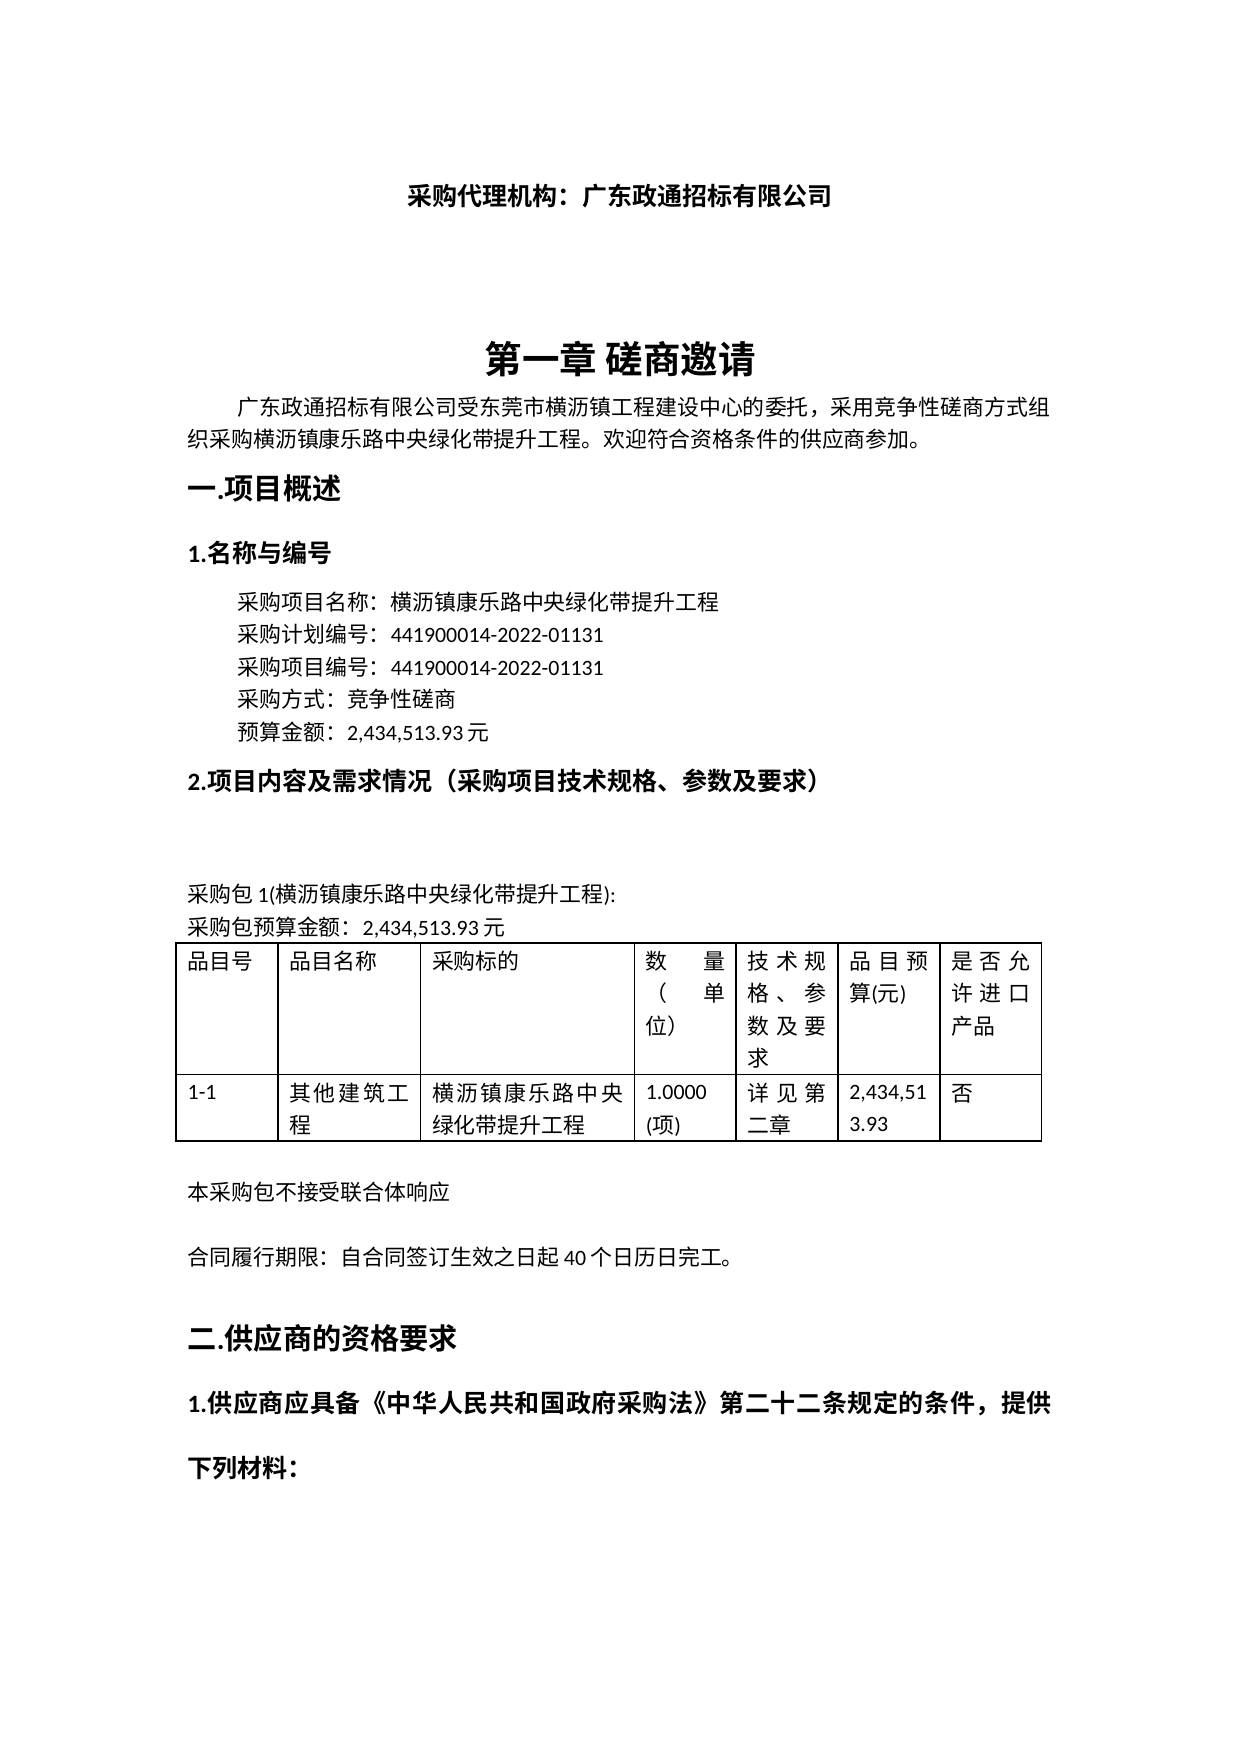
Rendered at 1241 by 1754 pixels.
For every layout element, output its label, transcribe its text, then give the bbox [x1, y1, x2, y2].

table_cell 详见第二章 [737, 1075, 837, 1140]
text 采购项目名称：横沥镇康乐路中央绿化带提升工程 [187, 584, 1053, 617]
table_cell 1.0000(项) [635, 1075, 735, 1140]
table_cell 1-1 [177, 1075, 277, 1140]
text 本采购包不接受联合体响应 [187, 1174, 1053, 1207]
text 一.项目概述 [187, 454, 1053, 519]
table_cell 其他建筑工程 [279, 1075, 420, 1140]
table_header 品目名称 [279, 944, 420, 1073]
text 1.供应商应具备《中华人民共和国政府采购法》第二十二条规定的条件，提供下列材料： [187, 1369, 1053, 1499]
table_header 技术规格、参数及要求 [737, 944, 837, 1073]
text 第一章 磋商邀请 [187, 324, 1053, 389]
table_header 品目号 [177, 944, 277, 1073]
text 采购计划编号：441900014-2022-01131 [187, 617, 1053, 649]
table_header 数量（单位） [635, 944, 735, 1073]
table_header 品目预算(元) [839, 944, 939, 1073]
table_cell 横沥镇康乐路中央绿化带提升工程 [421, 1075, 634, 1140]
text 合同履行期限：自合同签订生效之日起40个日历日完工。 [187, 1239, 1053, 1272]
text 预算金额：2,434,513.93元 [187, 714, 1053, 747]
table_cell 否 [941, 1075, 1041, 1140]
text 二.供应商的资格要求 [187, 1304, 1053, 1369]
text 1.名称与编号 [187, 519, 1053, 584]
text 2.项目内容及需求情况（采购项目技术规格、参数及要求） [187, 747, 1053, 812]
table_header 采购标的 [421, 944, 634, 1073]
text 采购方式：竞争性磋商 [187, 682, 1053, 714]
text 采购包预算金额：2,434,513.93元 [187, 909, 1053, 942]
table_cell 2,434,513.93 [839, 1075, 939, 1140]
text 广东政通招标有限公司受东莞市横沥镇工程建设中心的委托，采用竞争性磋商方式组织采购横沥镇康乐路中央绿化带提升工程。欢迎符合资格条件的供应商参加。 [187, 389, 1053, 454]
table_header 是否允许进口产品 [941, 944, 1041, 1073]
text 采购项目编号：441900014-2022-01131 [187, 649, 1053, 682]
text 采购包1(横沥镇康乐路中央绿化带提升工程): [187, 877, 1053, 909]
text 采购代理机构：广东政通招标有限公司 [187, 162, 1053, 227]
